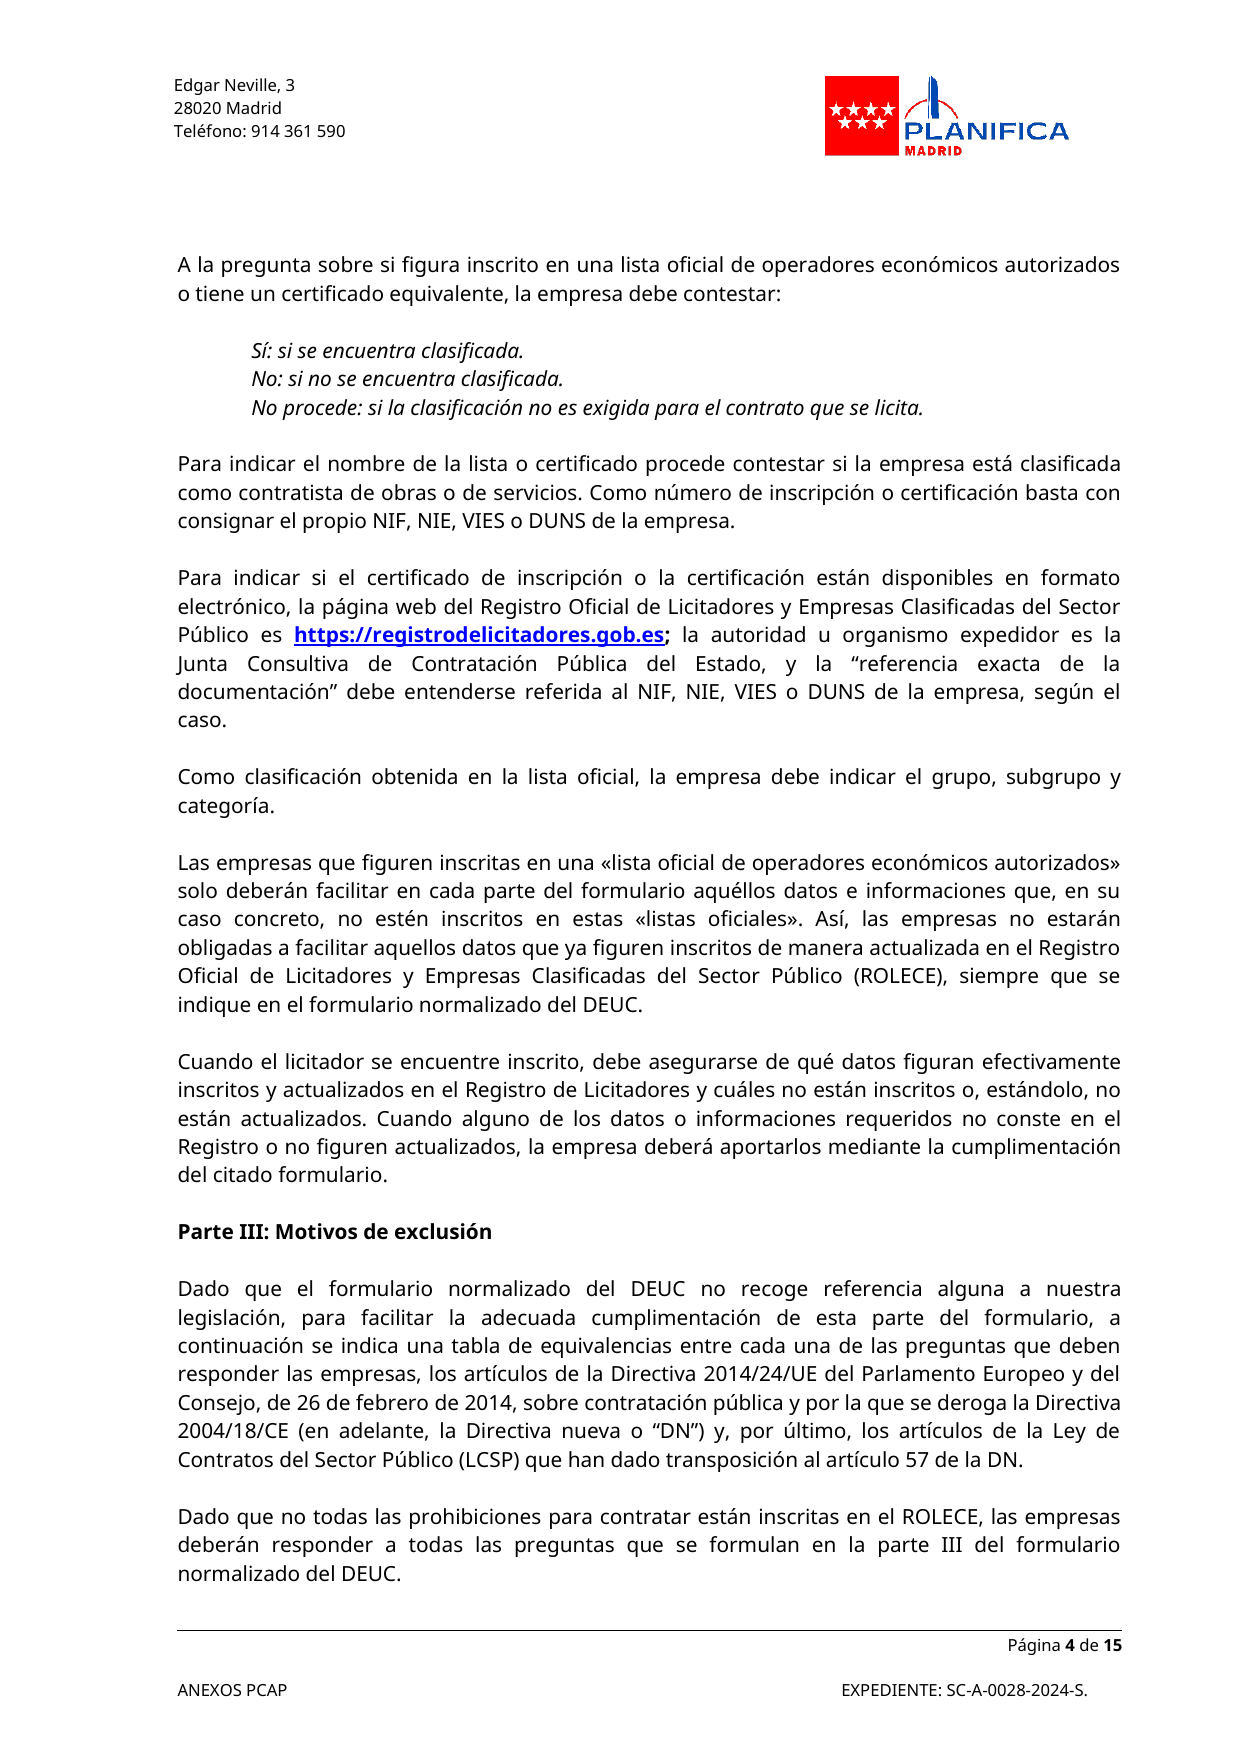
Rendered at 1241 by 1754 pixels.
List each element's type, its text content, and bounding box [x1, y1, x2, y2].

text Para indicar si el certificado de inscripción o la certificación están disponibles en formato electrónico, la página web del Registro Oficial de Licitadores y Empresas Clasificadas del Sector Público es https://registrodelicitadores.gob.es; la autoridad u organismo expedidor es la Junta Consultiva de Contratación Pública del Estado, y la “referencia exacta de la documentación” debe entenderse referida al NIF, NIE, VIES o DUNS de la empresa, según el caso. [177, 563, 1122, 734]
text No: si no se encuentra clasificada. [177, 364, 1122, 393]
text Sí: si se encuentra clasificada. [177, 336, 1122, 364]
text A la pregunta sobre si figura inscrito en una lista oficial de operadores económicos autorizados o tiene un certificado equivalente, la empresa debe contestar: [177, 251, 1122, 307]
text No procede: si la clasificación no es exigida para el contrato que se licita. [177, 393, 1122, 421]
text Las empresas que figuren inscritas en una «lista oficial de operadores económicos autorizados» solo deberán facilitar en cada parte del formulario aquéllos datos e informaciones que, en su caso concreto, no estén inscritos en estas «listas oficiales». Así, las empresas no estarán obligadas a facilitar aquellos datos que ya figuren inscritos de manera actualizada en el Registro Oficial de Licitadores y Empresas Clasificadas del Sector Público (ROLECE), siempre que se indique en el formulario normalizado del DEUC. [177, 848, 1122, 1018]
text Cuando el licitador se encuentre inscrito, debe asegurarse de qué datos figuran efectivamente inscritos y actualizados en el Registro de Licitadores y cuáles no están inscritos o, estándolo, no están actualizados. Cuando alguno de los datos o informaciones requeridos no conste en el Registro o no figuren actualizados, la empresa deberá aportarlos mediante la cumplimentación del citado formulario. [177, 1047, 1122, 1189]
text Dado que no todas las prohibiciones para contratar están inscritas en el ROLECE, las empresas deberán responder a todas las preguntas que se formulan en la parte III del formulario normalizado del DEUC. [177, 1502, 1122, 1587]
text Parte III: Motivos de exclusión [177, 1217, 1122, 1246]
text Dado que el formulario normalizado del DEUC no recoge referencia alguna a nuestra legislación, para facilitar la adecuada cumplimentación de esta parte del formulario, a continuación se indica una tabla de equivalencias entre cada una de las preguntas que deben responder las empresas, los artículos de la Directiva 2014/24/UE del Parlamento Europeo y del Consejo, de 26 de febrero de 2014, sobre contratación pública y por la que se deroga la Directiva 2004/18/CE (en adelante, la Directiva nueva o “DN”) y, por último, los artículos de la Ley de Contratos del Sector Público (LCSP) que han dado transposición al artículo 57 de la DN. [177, 1274, 1122, 1473]
text Como clasificación obtenida en la lista oficial, la empresa debe indicar el grupo, subgrupo y categoría. [177, 762, 1122, 819]
text Para indicar el nombre de la lista o certificado procede contestar si la empresa está clasificada como contratista de obras o de servicios. Como número de inscripción o certificación basta con consignar el propio NIF, NIE, VIES o DUNS de la empresa. [177, 449, 1122, 535]
picture [824, 75, 1076, 156]
